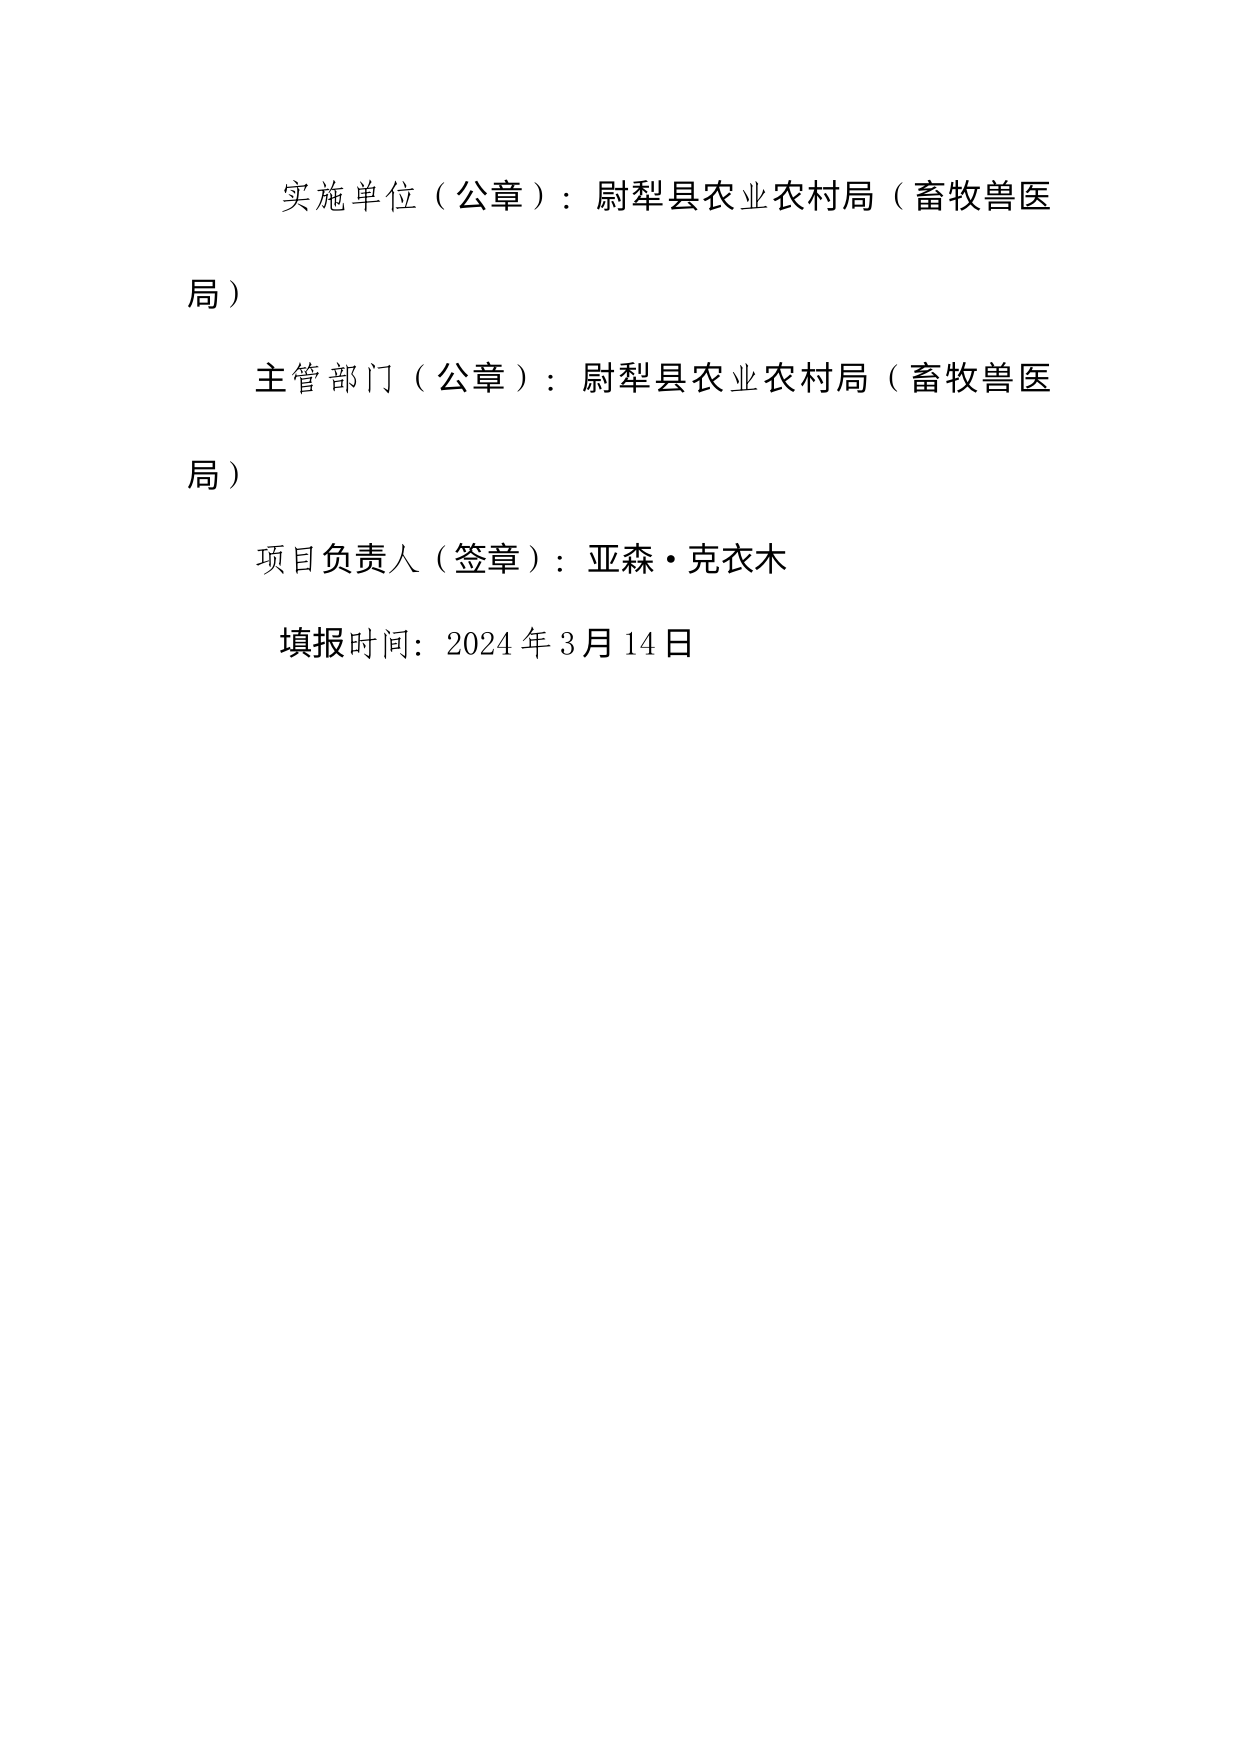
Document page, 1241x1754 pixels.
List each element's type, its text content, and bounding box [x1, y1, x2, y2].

text 实施单位（公章）：尉犁县农业农村局（畜牧兽医局） [187, 162, 1053, 324]
text 主管部门（公章）：尉犁县农业农村局（畜牧兽医局） [187, 343, 1053, 506]
text 填报时间：2024年3月14日 [187, 609, 1053, 674]
text 项目负责人（签章）：亚森·克衣木 [187, 525, 1053, 590]
